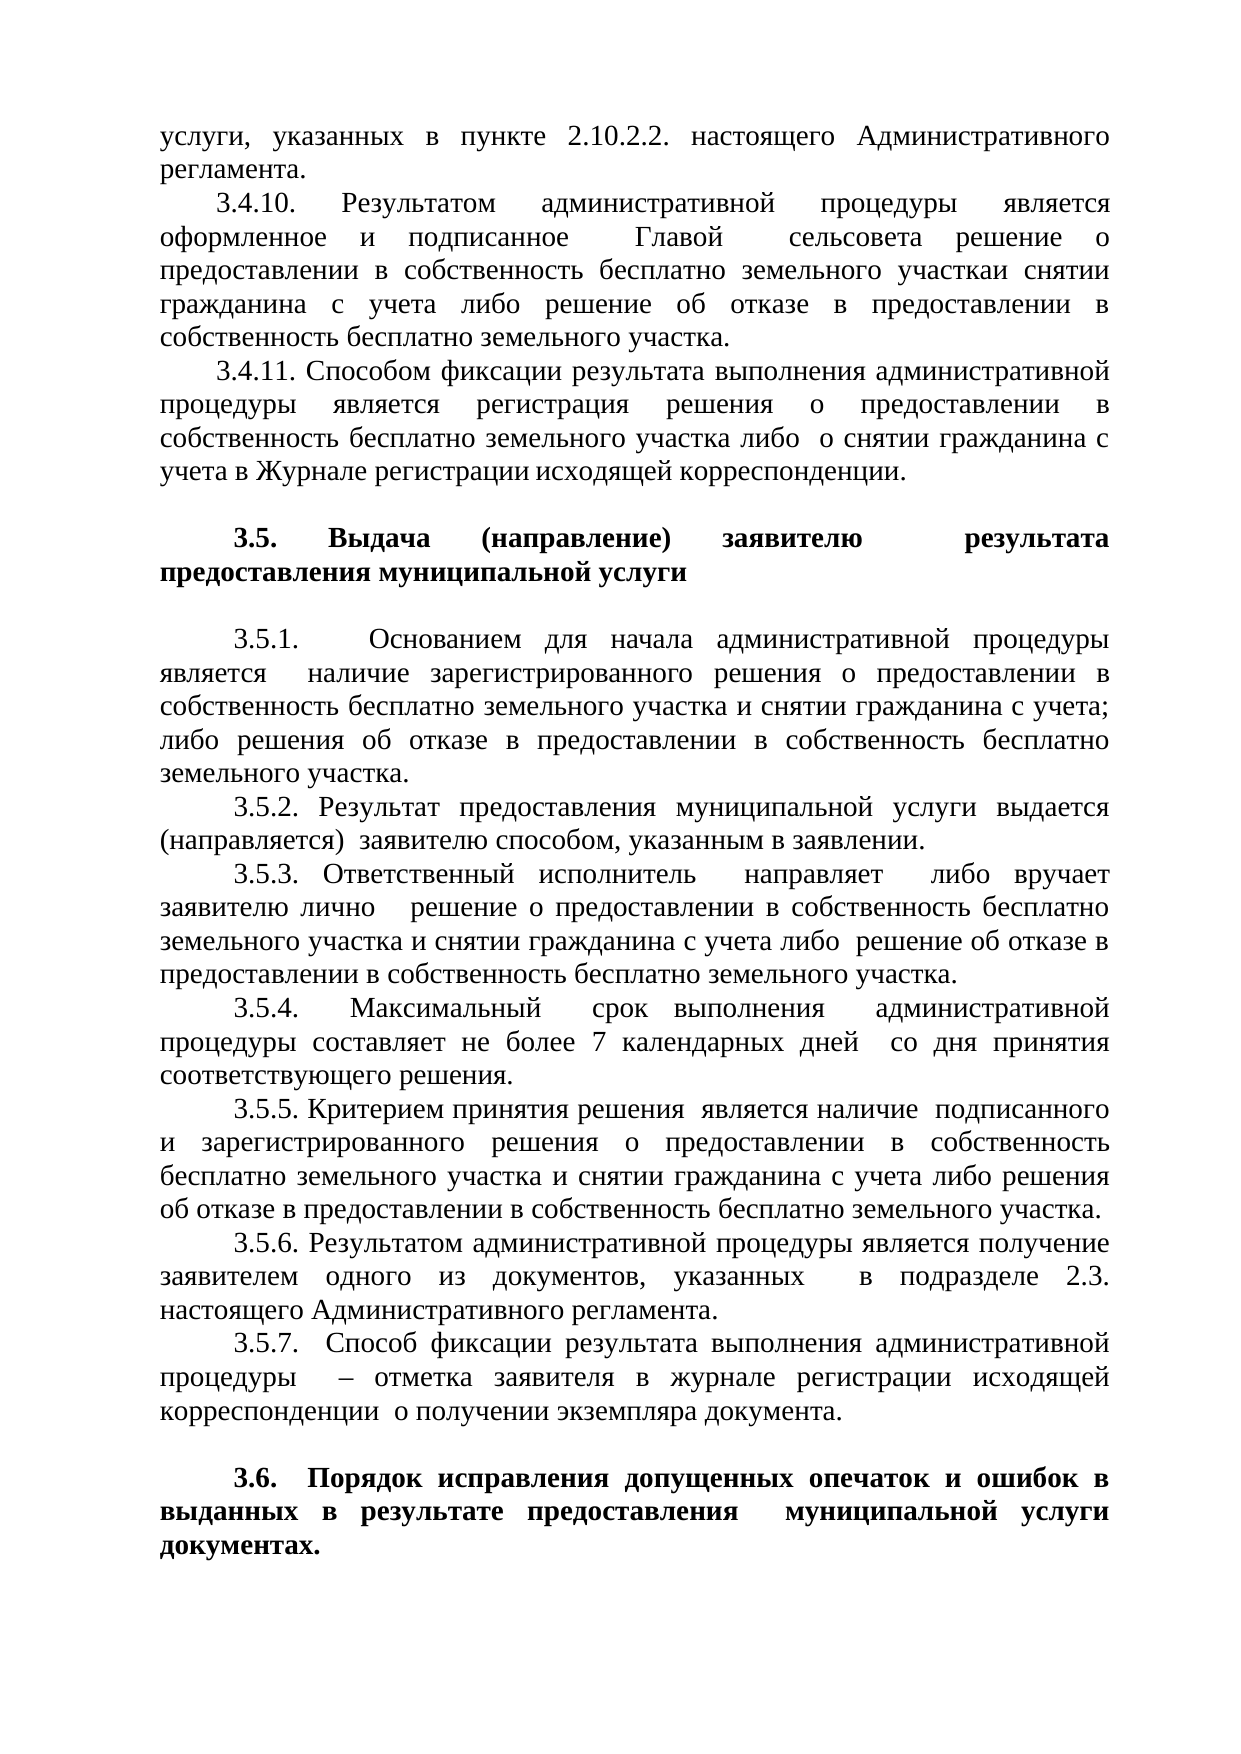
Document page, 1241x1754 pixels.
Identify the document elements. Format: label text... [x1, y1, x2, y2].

text 3.5.6. Результатом административной процедуры является получение заявителем одного из документов, указанных в подразделе 2.3. настоящего Административного регламента. [159, 1225, 1110, 1326]
text 3.5.2. Результат предоставления муниципальной услуги выдается (направляется) заявителю способом, указанным в заявлении. [159, 789, 1110, 856]
text 3.5.1. Основанием для начала административной процедуры является наличие зарегистрированного решения о предоставлении в собственность бесплатно земельного участка и снятии гражданина с учета; либо решения об отказе в предоставлении в собственность бесплатно земельного участка. [159, 621, 1110, 789]
text 3.5.3. Ответственный исполнитель направляет либо вручает заявителю лично решение о предоставлении в собственность бесплатно земельного участка и снятии гражданина с учета либо решение об отказе в предоставлении в собственность бесплатно земельного участка. [159, 856, 1110, 990]
text 3.5.7. Способ фиксации результата выполнения административной процедуры – отметка заявителя в журнале регистрации исходящей корреспонденции о получении экземпляра документа. [159, 1326, 1110, 1426]
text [159, 118, 1110, 185]
text 3.4.10. Результатом административной процедуры является оформленное и подписанное Главой сельсовета решение о предоставлении в собственность бесплатно земельного участкаи снятии гражданина с учета либо решение об отказе в предоставлении в собственность бесплатно земельного участка. [159, 185, 1110, 353]
text 3.6. Порядок исправления допущенных опечаток и ошибок в выданных в результате предоставления муниципальной услуги документах. [159, 1460, 1110, 1560]
text 3.5. Выдача (направление) заявителю результата предоставления муниципальной услуги [159, 521, 1110, 588]
text 3.4.11. Способом фиксации результата выполнения административной процедуры является регистрация решения о предоставлении в собственность бесплатно земельного участка либо о снятии гражданина с учета в Журнале регистрации исходящей корреспонденции. [159, 353, 1110, 487]
text 3.5.5. Критерием принятия решения является наличие подписанного и зарегистрированного решения о предоставлении в собственность бесплатно земельного участка и снятии гражданина с учета либо решения об отказе в предоставлении в собственность бесплатно земельного участка. [159, 1091, 1110, 1225]
text 3.5.4. Максимальный срок выполнения административной процедуры составляет не более 7 календарных дней со дня принятия соответствующего решения. [159, 990, 1110, 1091]
